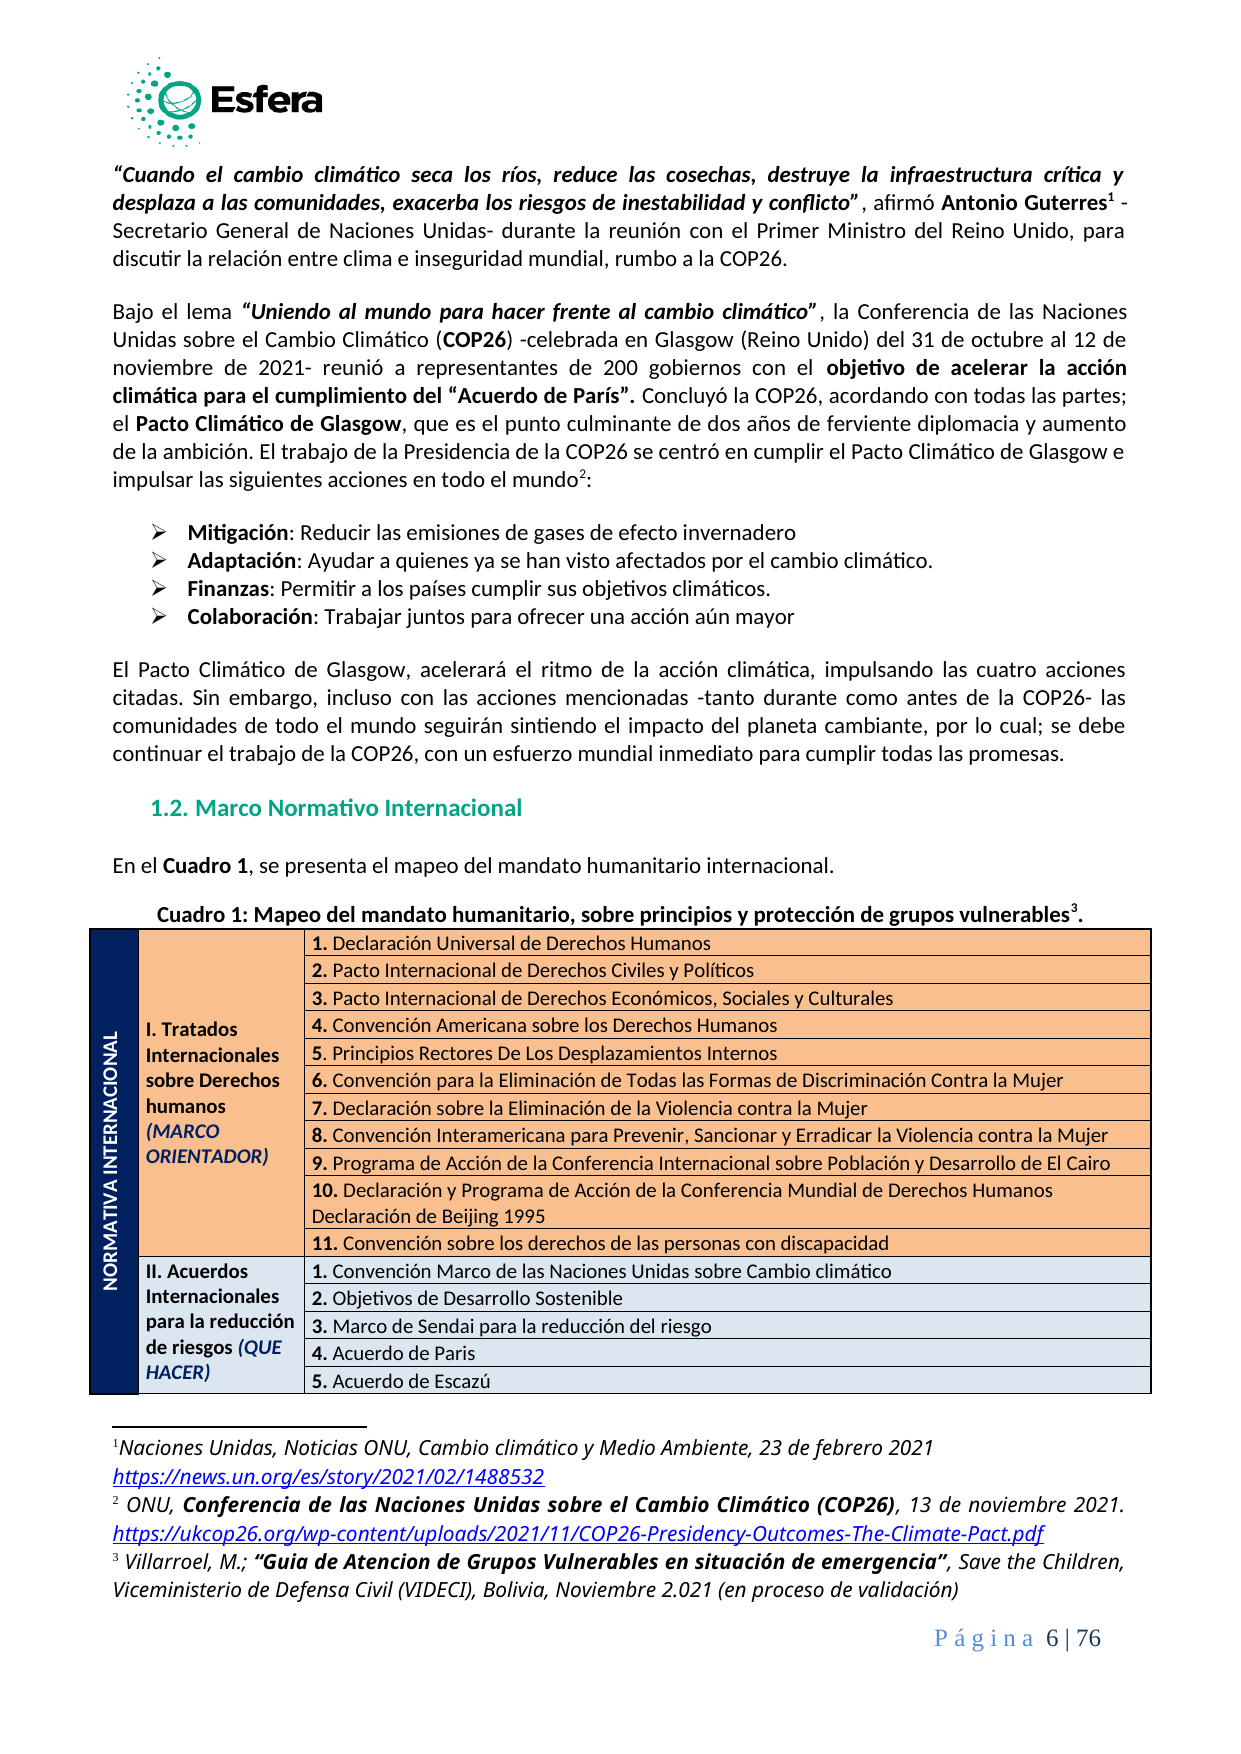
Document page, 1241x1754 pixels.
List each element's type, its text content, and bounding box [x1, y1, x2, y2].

list Finanzas: Permitir a los países cumplir sus objetivos climáticos. [150, 574, 1128, 602]
text “Cuando el cambio climático seca los ríos, reduce las cosechas, destruye la infraestructura crítica y desplaza a las comunidades, exacerba los riesgos de inestabilidad y conflicto”, afirmó Antonio Guterres -Secretario General de Naciones Unidas- durante la reunión con el Primer Ministro del Reino Unido, para discutir la relación entre clima e inseguridad mundial, rumbo a la COP26. [112, 160, 1128, 272]
table_cell 10. Declaración y Programa de Acción de la Conferencia Mundial de Derechos Humanos Declaración de Beijing 1995 [305, 1176, 1150, 1228]
table_cell 9. Programa de Acción de la Conferencia Internacional sobre Población y Desarrollo de El Cairo [305, 1149, 1150, 1175]
text En el Cuadro 1, se presenta el mapeo del mandato humanitario internacional. [112, 851, 1128, 879]
table_cell 8. Convención Interamericana para Prevenir, Sancionar y Erradicar la Violencia contra la Mujer [305, 1121, 1150, 1148]
table_header I. Tratados Internacionales sobre Derechos humanos (MARCO ORIENTADOR) [139, 930, 304, 1256]
table_cell II. Acuerdos Internacionales para la reducción de riesgos (QUE HACER) [139, 1257, 304, 1393]
table_cell 2. Pacto Internacional de Derechos Civiles y Políticos [305, 956, 1150, 983]
table_cell 2. Objetivos de Desarrollo Sostenible [305, 1284, 1150, 1311]
list Adaptación: Ayudar a quienes ya se han visto afectados por el cambio climático. [150, 546, 1128, 574]
table_cell 5. Acuerdo de Escazú [305, 1367, 1150, 1393]
text Bajo el lema “Uniendo al mundo para hacer frente al cambio climático”, la Conferencia de las Naciones Unidas sobre el Cambio Climático (COP26) -celebrada en Glasgow (Reino Unido) del 31 de octubre al 12 de noviembre de 2021- reunió a representantes de 200 gobiernos con el objetivo de acelerar la acción climática para el cumplimiento del “Acuerdo de París”. Concluyó la COP26, acordando con todas las partes; el Pacto Climático de Glasgow, que es el punto culminante de dos años de ferviente diplomacia y aumento de la ambición. El trabajo de la Presidencia de la COP26 se centró en cumplir el Pacto Climático de Glasgow e impulsar las siguientes acciones en todo el mundo: [112, 297, 1128, 493]
table_cell 7. Declaración sobre la Eliminación de la Violencia contra la Mujer [305, 1094, 1150, 1120]
table_cell 4. Acuerdo de Paris [305, 1339, 1150, 1366]
table_cell 5. Principios Rectores De Los Desplazamientos Internos [305, 1039, 1150, 1065]
table_cell 3. Pacto Internacional de Derechos Económicos, Sociales y Culturales [305, 984, 1150, 1010]
table_header 1. Declaración Universal de Derechos Humanos [305, 930, 1150, 955]
list Colaboración: Trabajar juntos para ofrecer una acción aún mayor [150, 602, 1128, 630]
picture [126, 57, 323, 147]
table_header NORMATIVA INTERNACIONAL [91, 930, 138, 1393]
list Mitigación: Reducir las emisiones de gases de efecto invernadero [150, 518, 1128, 546]
text El Pacto Climático de Glasgow, acelerará el ritmo de la acción climática, impulsando las cuatro acciones citadas. Sin embargo, incluso con las acciones mencionadas -tanto durante como antes de la COP26- las comunidades de todo el mundo seguirán sintiendo el impacto del planeta cambiante, por lo cual; se debe continuar el trabajo de la COP26, con un esfuerzo mundial inmediato para cumplir todas las promesas. [112, 655, 1128, 767]
table_cell 6. Convención para la Eliminación de Todas las Formas de Discriminación Contra la Mujer [305, 1066, 1150, 1093]
table_cell 4. Convención Americana sobre los Derechos Humanos [305, 1011, 1150, 1038]
table_cell 1. Convención Marco de las Naciones Unidas sobre Cambio climático [305, 1257, 1150, 1283]
text Cuadro 1: Mapeo del mandato humanitario, sobre principios y protección de grupos vulnerables. [112, 900, 1128, 928]
table_cell 11. Convención sobre los derechos de las personas con discapacidad [305, 1229, 1150, 1256]
table_cell 3. Marco de Sendai para la reducción del riesgo [305, 1312, 1150, 1338]
list Marco Normativo Internacional [150, 792, 1128, 823]
